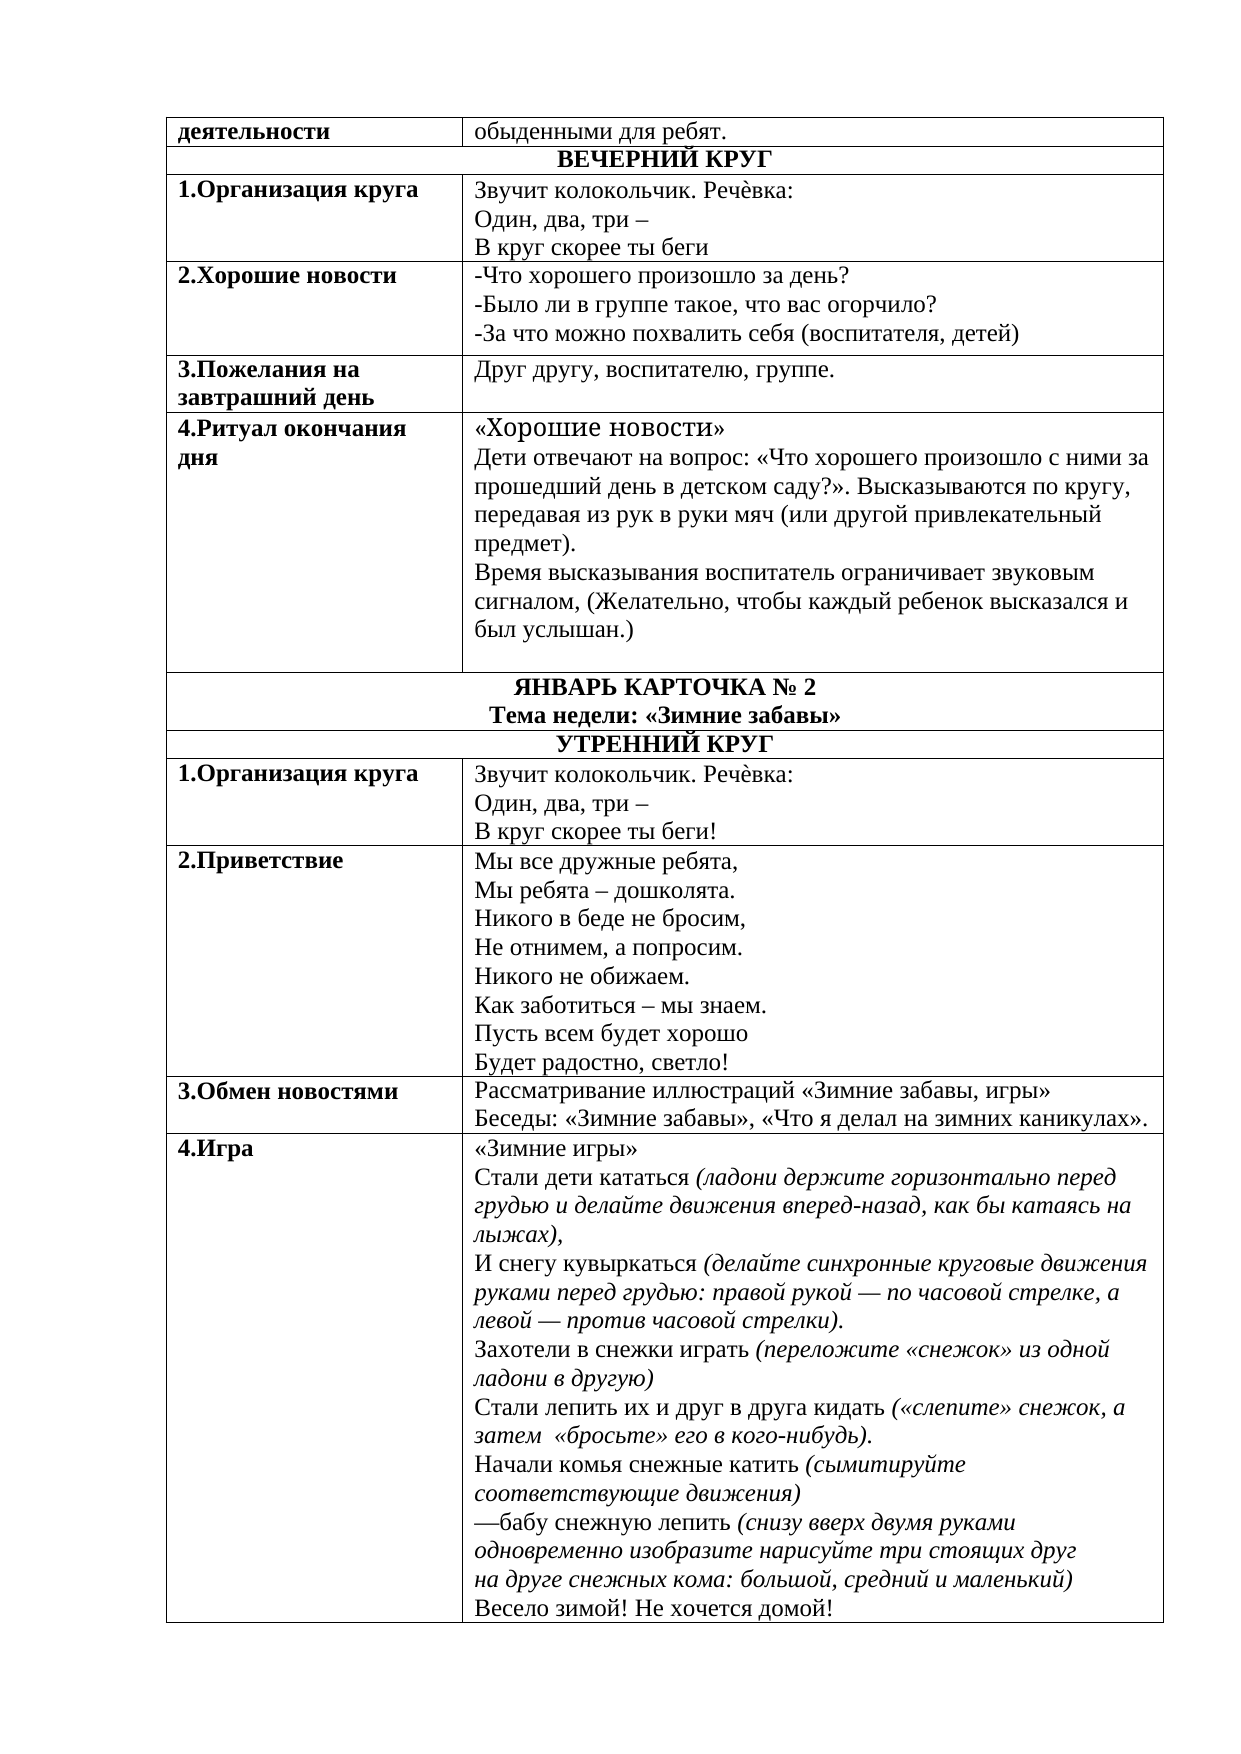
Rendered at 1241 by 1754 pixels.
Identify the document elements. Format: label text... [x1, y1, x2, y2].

table_cell «Зимние игры» Стали дети кататься (ладони держите горизонтально перед грудью и делайте движения вперед-назад, как бы катаясь на лыжах), И снегу кувыркаться (делайте синхронные круговые движения руками перед грудью: правой рукой — по часовой стрелке, а левой — против часовой стрелки). Захотели в снежки играть (переложите «снежок» из одной ладони в другую) Стали лепить их и друг в друга кидать («слепите» снежок, а затем «бросьте» его в кого-нибудь). Начали комья снежные катить (сымитируйте соответствующие движения) —бабу снежную лепить (снизу вверх двумя руками одновременно изобразите нарисуйте три стоящих друг на друге снежных кома: большой, средний и маленький) Весело зимой! Не хочется домой! [463, 1134, 1163, 1622]
table_cell 4.Игра [167, 1134, 462, 1622]
table_cell ВЕЧЕРНИЙ КРУГ [167, 147, 1163, 174]
table_cell -Что хорошего произошло за день? -Было ли в группе такое, что вас огорчило? -За что можно похвалить себя (воспитателя, детей) [463, 262, 1163, 355]
table_cell «Хорошие новости» Дети отвечают на вопрос: «Что хорошего произошло с ними за прошедший день в детском саду?». Высказываются по кругу, передавая из рук в руки мяч (или другой привлекательный предмет). Время высказывания воспитатель ограничивает звуковым сигналом, (Желательно, чтобы каждый ребенок высказался и был услышан.) [463, 413, 1163, 672]
table_cell ЯНВАРЬ КАРТОЧКА № 2 Тема недели: «Зимние забавы» [167, 673, 1163, 730]
table_cell 2.Хорошие новости [167, 262, 462, 355]
table_cell 1.Организация круга [167, 175, 462, 261]
table_header деятельности [167, 118, 462, 146]
table_cell УТРЕННИЙ КРУГ [167, 731, 1163, 758]
table_cell 1.Организация круга [167, 759, 462, 845]
table_cell 2.Приветствие [167, 846, 462, 1076]
table_cell Мы все дружные ребята, Мы ребята – дошколята. Никого в беде не бросим, Не отнимем, а попросим. Никого не обижаем. Как заботиться – мы знаем. Пусть всем будет хорошо Будет радостно, светло! [463, 846, 1163, 1076]
table_cell Звучит колокольчик. Речѐвка: Один, два, три – В круг скорее ты беги [463, 175, 1163, 261]
table_cell 3.Обмен новостями [167, 1077, 462, 1133]
table_header обыденными для ребят. [463, 118, 1163, 146]
table_cell Рассматривание иллюстраций «Зимние забавы, игры» Беседы: «Зимние забавы», «Что я делал на зимних каникулах». [463, 1077, 1163, 1133]
table_cell 4.Ритуал окончания дня [167, 413, 462, 672]
table_cell 3.Пожелания на завтрашний день [167, 356, 462, 412]
table_cell Звучит колокольчик. Речѐвка: Один, два, три – В круг скорее ты беги! [463, 759, 1163, 845]
table_cell Друг другу, воспитателю, группе. [463, 356, 1163, 412]
